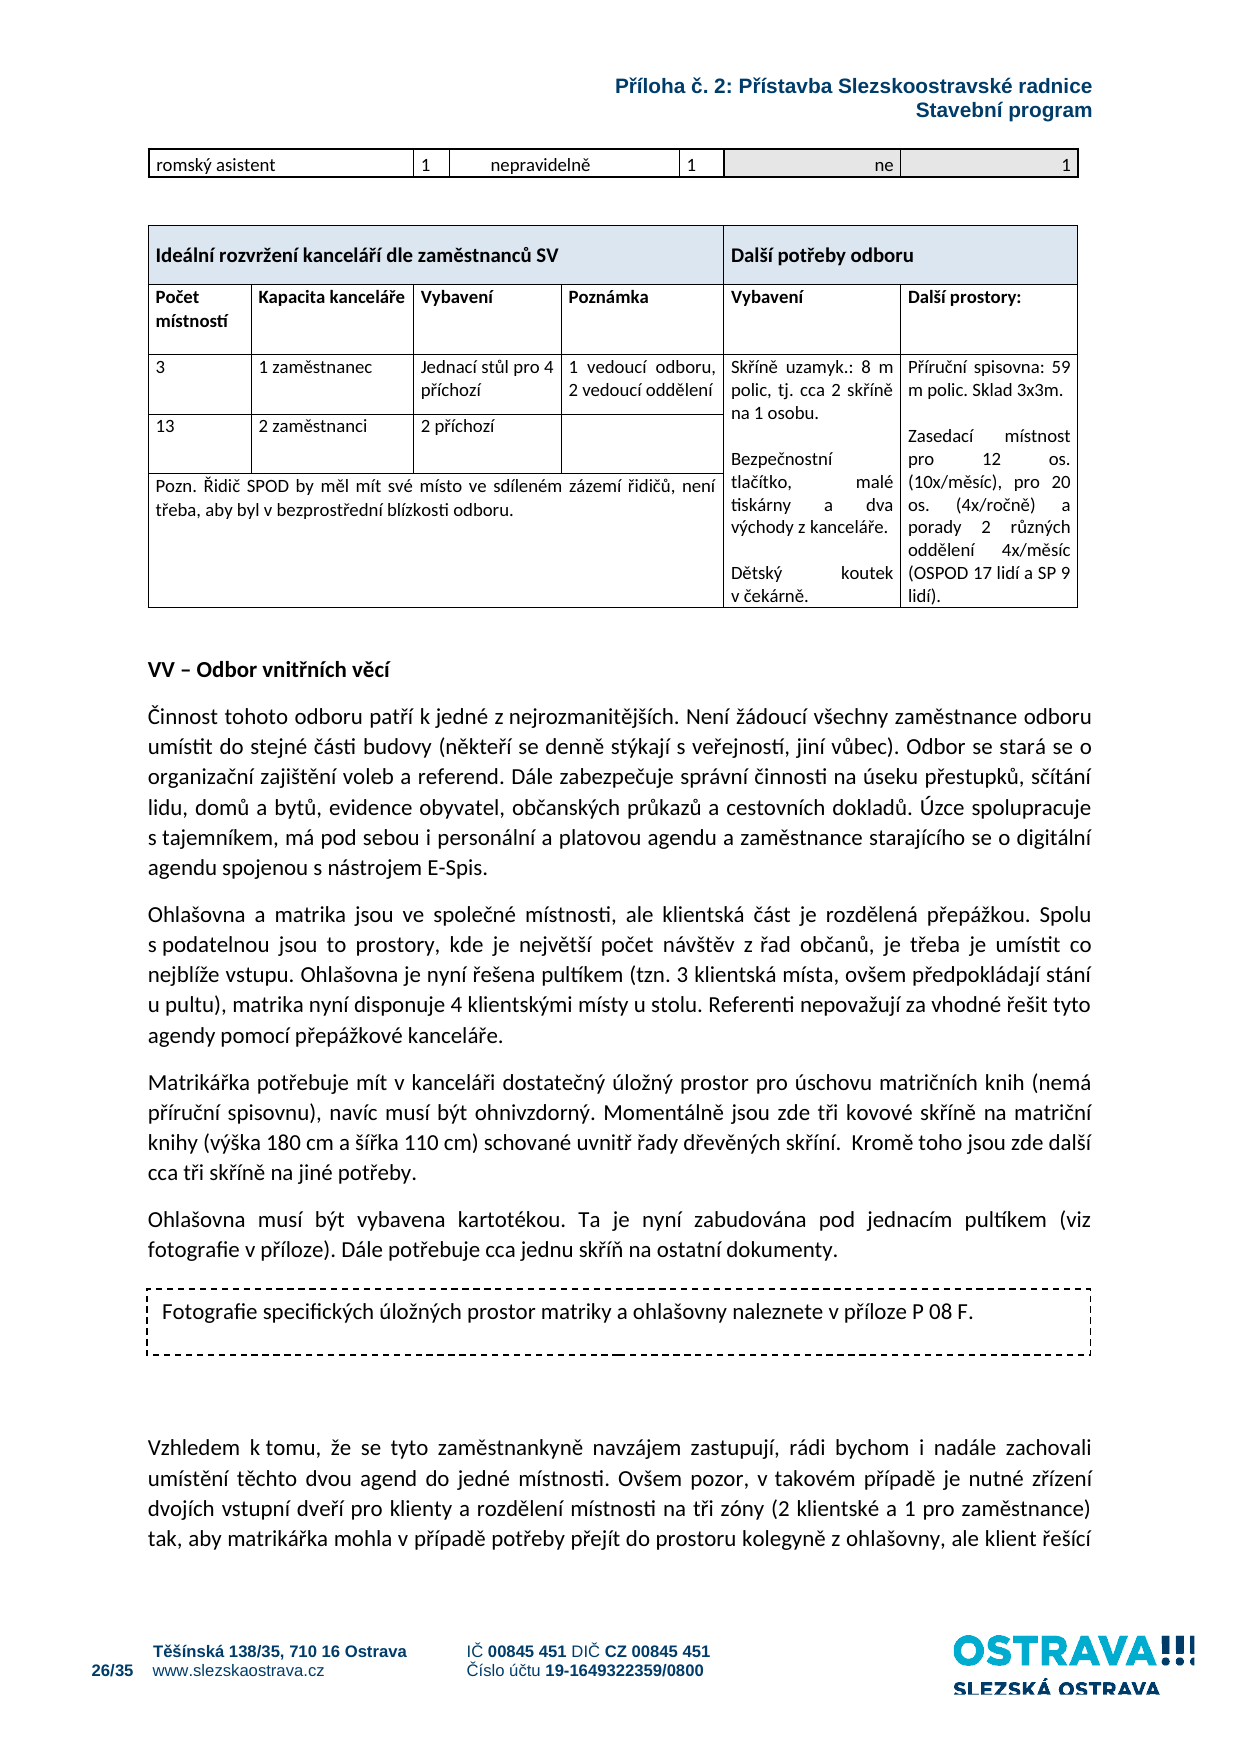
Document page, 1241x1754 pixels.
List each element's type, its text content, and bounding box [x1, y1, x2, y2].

table_cell Další prostory: [901, 285, 1077, 354]
table_cell 1 [414, 150, 449, 176]
table_cell Vybavení [414, 285, 561, 354]
table_header Ideální rozvržení kanceláří dle zaměstnanců SV [149, 226, 723, 284]
table_cell 1 zaměstnanec [252, 355, 413, 413]
text Činnost tohoto odboru patří k jedné z nejrozmanitějších. Není žádoucí všechny zaměstnance odboru umístit do stejné části budovy (někteří se denně stýkají s veřejností, jiní vůbec). Odbor se stará se o organizační zajištění voleb a referend. Dále zabezpečuje správní činnosti na úseku přestupků, sčítání lidu, domů a bytů, evidence obyvatel, občanských průkazů a cestovních dokladů. Úzce spolupracuje s tajemníkem, má pod sebou i personální a platovou agendu a zaměstnance starajícího se o digitální agendu spojenou s nástrojem E-Spis. [148, 702, 1093, 881]
table_cell Počet místností [149, 285, 251, 354]
picture [953, 1635, 1195, 1695]
text Ohlašovna musí být vybavena kartotékou. Ta je nyní zabudována pod jednacím pultíkem (viz fotografie v příloze). Dále potřebuje cca jednu skříň na ostatní dokumenty. [148, 1205, 1093, 1263]
text Matrikářka potřebuje mít v kanceláři dostatečný úložný prostor pro úschovu matričních knih (nemá příruční spisovnu), navíc musí být ohnivzdorný. Momentálně jsou zde tři kovové skříně na matriční knihy (výška 180 cm a šířka 110 cm) schované uvnitř řady dřevěných skříní. Kromě toho jsou zde další cca tři skříně na jiné potřeby. [148, 1068, 1093, 1186]
table_cell Skříně uzamyk.: 8 m polic, tj. cca 2 skříně na 1 osobu. Bezpečnostní tlačítko, malé tiskárny a dva východy z kanceláře. Dětský koutek v čekárně. [724, 355, 900, 607]
table_cell Příruční spisovna: 59 m polic. Sklad 3x3m. Zasedací místnost pro 12 os. (10x/měsíc), pro 20 os. (4x/ročně) a porady 2 různých oddělení 4x/měsíc (OSPOD 17 lidí a SP 9 lidí). [901, 355, 1077, 607]
table_header Další potřeby odboru [724, 226, 1077, 284]
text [148, 1433, 1093, 1552]
table_cell 1 [680, 150, 723, 176]
text Ohlašovna a matrika jsou ve společné místnosti, ale klientská část je rozdělená přepážkou. Spolu s podatelnou jsou to prostory, kde je největší počet návštěv z řad občanů, je třeba je umístit co nejblíže vstupu. Ohlašovna je nyní řešena pultíkem (tzn. 3 klientská místa, ovšem předpokládají stání u pultu), matrika nyní disponuje 4 klientskými místy u stolu. Referenti nepovažují za vhodné řešit tyto agendy pomocí přepážkové kanceláře. [148, 900, 1093, 1049]
table_cell 3 [149, 355, 251, 413]
table_cell Pozn. Řidič SPOD by měl mít své místo ve sdíleném zázemí řidičů, není třeba, aby byl v bezprostřední blízkosti odboru. [149, 474, 723, 607]
text VV – Odbor vnitřních věcí [148, 655, 1093, 683]
table_cell romský asistent [150, 150, 413, 176]
table_cell [450, 150, 483, 176]
table_cell Poznámka [562, 285, 723, 354]
table_cell 2 zaměstnanci [252, 415, 413, 473]
table_cell nepravidelně [483, 150, 679, 176]
table_cell 1 vedoucí odboru, 2 vedoucí oddělení [562, 355, 723, 413]
table_cell 1 [901, 150, 1077, 176]
table_cell Kapacita kanceláře [252, 285, 413, 354]
table_cell Vybavení [724, 285, 900, 354]
table_cell ne [725, 150, 900, 176]
table_cell 13 [149, 415, 251, 473]
table_cell [562, 415, 723, 473]
table_cell 2 příchozí [414, 415, 561, 473]
table_cell Jednací stůl pro 4 příchozí [414, 355, 561, 413]
